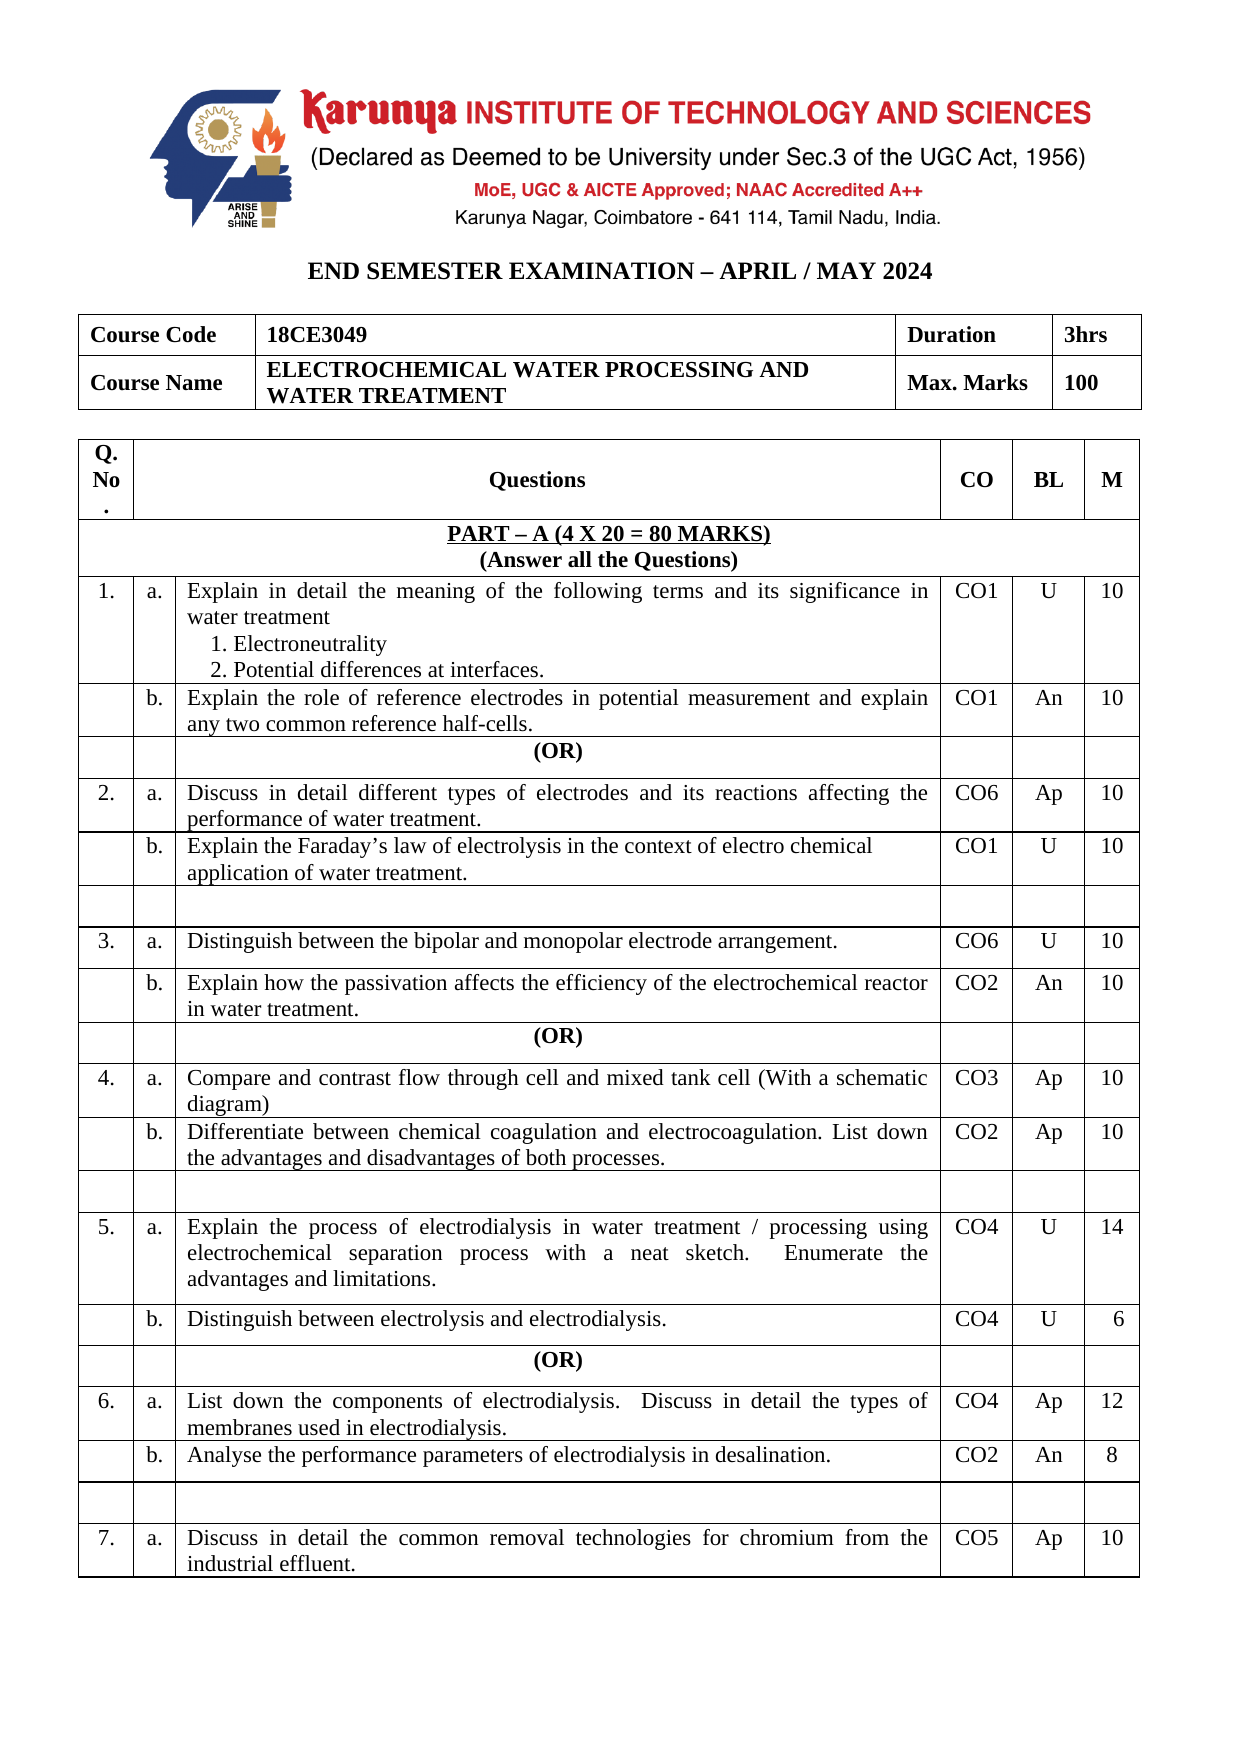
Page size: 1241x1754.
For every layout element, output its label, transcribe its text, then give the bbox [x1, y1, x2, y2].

table_cell 10 [1085, 833, 1139, 885]
table_cell [941, 1483, 1012, 1523]
table_cell (OR) [176, 1346, 940, 1386]
table_cell b. [134, 684, 175, 736]
table_cell Analyse the performance parameters of electrodialysis in desalination. [176, 1441, 940, 1481]
table_cell 10 [1085, 779, 1139, 831]
table_cell Course Name [79, 356, 255, 409]
table_cell CO4 [941, 1305, 1012, 1345]
table_cell Ap [1013, 779, 1084, 831]
table_cell [1085, 886, 1139, 926]
table_cell U [1013, 1305, 1084, 1345]
table_cell [1013, 1023, 1084, 1063]
table_cell An [1013, 969, 1084, 1022]
table_cell CO2 [941, 1118, 1012, 1170]
table_cell [79, 1023, 133, 1063]
table_cell [176, 1483, 940, 1523]
table_cell CO2 [941, 969, 1012, 1022]
table_cell [79, 1171, 133, 1212]
table_cell U [1013, 833, 1084, 885]
table_cell b. [134, 1305, 175, 1345]
table_cell [1013, 1483, 1084, 1523]
text END SEMESTER EXAMINATION – APRIL / MAY 2024 [90, 256, 1150, 285]
table_cell 2. [79, 779, 133, 831]
table_cell Ap [1013, 1387, 1084, 1440]
table_cell CO2 [941, 1441, 1012, 1481]
table_cell 10 [1085, 1118, 1139, 1170]
table_cell Explain the role of reference electrodes in potential measurement and explain any two common reference half-cells. [176, 684, 940, 736]
table_cell [79, 737, 133, 778]
table_cell CO6 [941, 779, 1012, 831]
table_cell a. [134, 779, 175, 831]
table_cell 12 [1085, 1387, 1139, 1440]
table_cell An [1013, 684, 1084, 736]
table_cell [1013, 737, 1084, 778]
table_cell a. [134, 1387, 175, 1440]
table_header Q. No. [79, 440, 133, 518]
table_cell [134, 737, 175, 778]
table_cell [941, 1171, 1012, 1212]
picture [149, 89, 1091, 228]
table_cell U [1013, 1213, 1084, 1303]
table_cell [176, 1171, 940, 1212]
table_cell b. [134, 833, 175, 885]
table_cell Ap [1013, 1524, 1084, 1576]
table_cell [134, 886, 175, 926]
table_cell PART – A (4 X 20 = 80 MARKS) (Answer all the Questions) [79, 520, 1139, 576]
table_cell 10 [1085, 577, 1139, 682]
table_cell Compare and contrast flow through cell and mixed tank cell (With a schematic diagram) [176, 1064, 940, 1117]
table_cell [941, 1023, 1012, 1063]
table_cell [1085, 1171, 1139, 1212]
table_cell CO4 [941, 1213, 1012, 1303]
table_cell [1013, 1171, 1084, 1212]
table_cell ELECTROCHEMICAL WATER PROCESSING AND WATER TREATMENT [256, 356, 895, 409]
table_header M [1085, 440, 1139, 518]
table_cell 100 [1053, 356, 1141, 409]
table_cell Explain in detail the meaning of the following terms and its significance in water treatment 1. Electroneutrality 2. Potential differences at interfaces. [176, 577, 940, 682]
table_cell (OR) [176, 1023, 940, 1063]
table_header BL [1013, 440, 1084, 518]
table_header 18CE3049 [256, 315, 895, 355]
table_cell 8 [1085, 1441, 1139, 1481]
table_cell [79, 833, 133, 885]
table_cell 10 [1085, 1524, 1139, 1576]
table_cell Max. Marks [896, 356, 1052, 409]
table_cell a. [134, 1064, 175, 1117]
table_cell CO4 [941, 1387, 1012, 1440]
table_cell CO3 [941, 1064, 1012, 1117]
table_cell a. [134, 1213, 175, 1303]
table_cell 10 [1085, 684, 1139, 736]
table_cell CO1 [941, 684, 1012, 736]
table_cell [134, 1483, 175, 1523]
table_cell [79, 969, 133, 1022]
table_cell 10 [1085, 1064, 1139, 1117]
table_cell a. [134, 1524, 175, 1576]
table_cell [1013, 1346, 1084, 1386]
table_cell 6. [79, 1387, 133, 1440]
table_cell 7. [79, 1524, 133, 1576]
table_cell U [1013, 928, 1084, 968]
table_header Course Code [79, 315, 255, 355]
table_cell [79, 1346, 133, 1386]
table_cell [79, 1305, 133, 1345]
table_cell Distinguish between the bipolar and monopolar electrode arrangement. [176, 928, 940, 968]
table_header CO [941, 440, 1012, 518]
table_cell CO5 [941, 1524, 1012, 1576]
table_cell b. [134, 1441, 175, 1481]
table_header Questions [134, 440, 940, 518]
table_cell 10 [1085, 928, 1139, 968]
table_cell a. [134, 928, 175, 968]
table_cell [941, 886, 1012, 926]
table_cell 10 [1085, 969, 1139, 1022]
table_cell [79, 1483, 133, 1523]
table_cell Explain the process of electrodialysis in water treatment / processing using electrochemical separation process with a neat sketch. Enumerate the advantages and limitations. [176, 1213, 940, 1303]
table_cell CO6 [941, 928, 1012, 968]
table_cell 14 [1085, 1213, 1139, 1303]
table_cell a. [134, 577, 175, 682]
table_cell Discuss in detail different types of electrodes and its reactions affecting the performance of water treatment. [176, 779, 940, 831]
table_cell [134, 1023, 175, 1063]
table_cell 1. [79, 577, 133, 682]
table_cell 4. [79, 1064, 133, 1117]
table_cell [134, 1171, 175, 1212]
table_cell [134, 1346, 175, 1386]
table_cell Explain how the passivation affects the efficiency of the electrochemical reactor in water treatment. [176, 969, 940, 1022]
table_header Duration [896, 315, 1052, 355]
table_cell [1013, 886, 1084, 926]
table_cell Ap [1013, 1118, 1084, 1170]
table_cell [941, 1346, 1012, 1386]
table_cell (OR) [176, 737, 940, 778]
table_cell [1085, 737, 1139, 778]
table_cell [941, 737, 1012, 778]
table_cell [79, 886, 133, 926]
table_cell 3. [79, 928, 133, 968]
table_cell Differentiate between chemical coagulation and electrocoagulation. List down the advantages and disadvantages of both processes. [176, 1118, 940, 1170]
table_cell CO1 [941, 577, 1012, 682]
table_cell U [1013, 577, 1084, 682]
table_cell Explain the Faraday’s law of electrolysis in the context of electro chemical application of water treatment. [176, 833, 940, 885]
table_cell 5. [79, 1213, 133, 1303]
table_cell List down the components of electrodialysis. Discuss in detail the types of membranes used in electrodialysis. [176, 1387, 940, 1440]
table_cell [79, 1441, 133, 1481]
table_cell 6 [1085, 1305, 1139, 1345]
table_cell [79, 1118, 133, 1170]
table_cell [1085, 1483, 1139, 1523]
table_header 3hrs [1053, 315, 1141, 355]
table_cell [1085, 1023, 1139, 1063]
table_cell [176, 886, 940, 926]
table_cell [79, 684, 133, 736]
table_cell Distinguish between electrolysis and electrodialysis. [176, 1305, 940, 1345]
table_cell An [1013, 1441, 1084, 1481]
table_cell b. [134, 969, 175, 1022]
table_cell Discuss in detail the common removal technologies for chromium from the industrial effluent. [176, 1524, 940, 1576]
table_cell b. [134, 1118, 175, 1170]
table_cell [1085, 1346, 1139, 1386]
table_cell CO1 [941, 833, 1012, 885]
table_cell Ap [1013, 1064, 1084, 1117]
